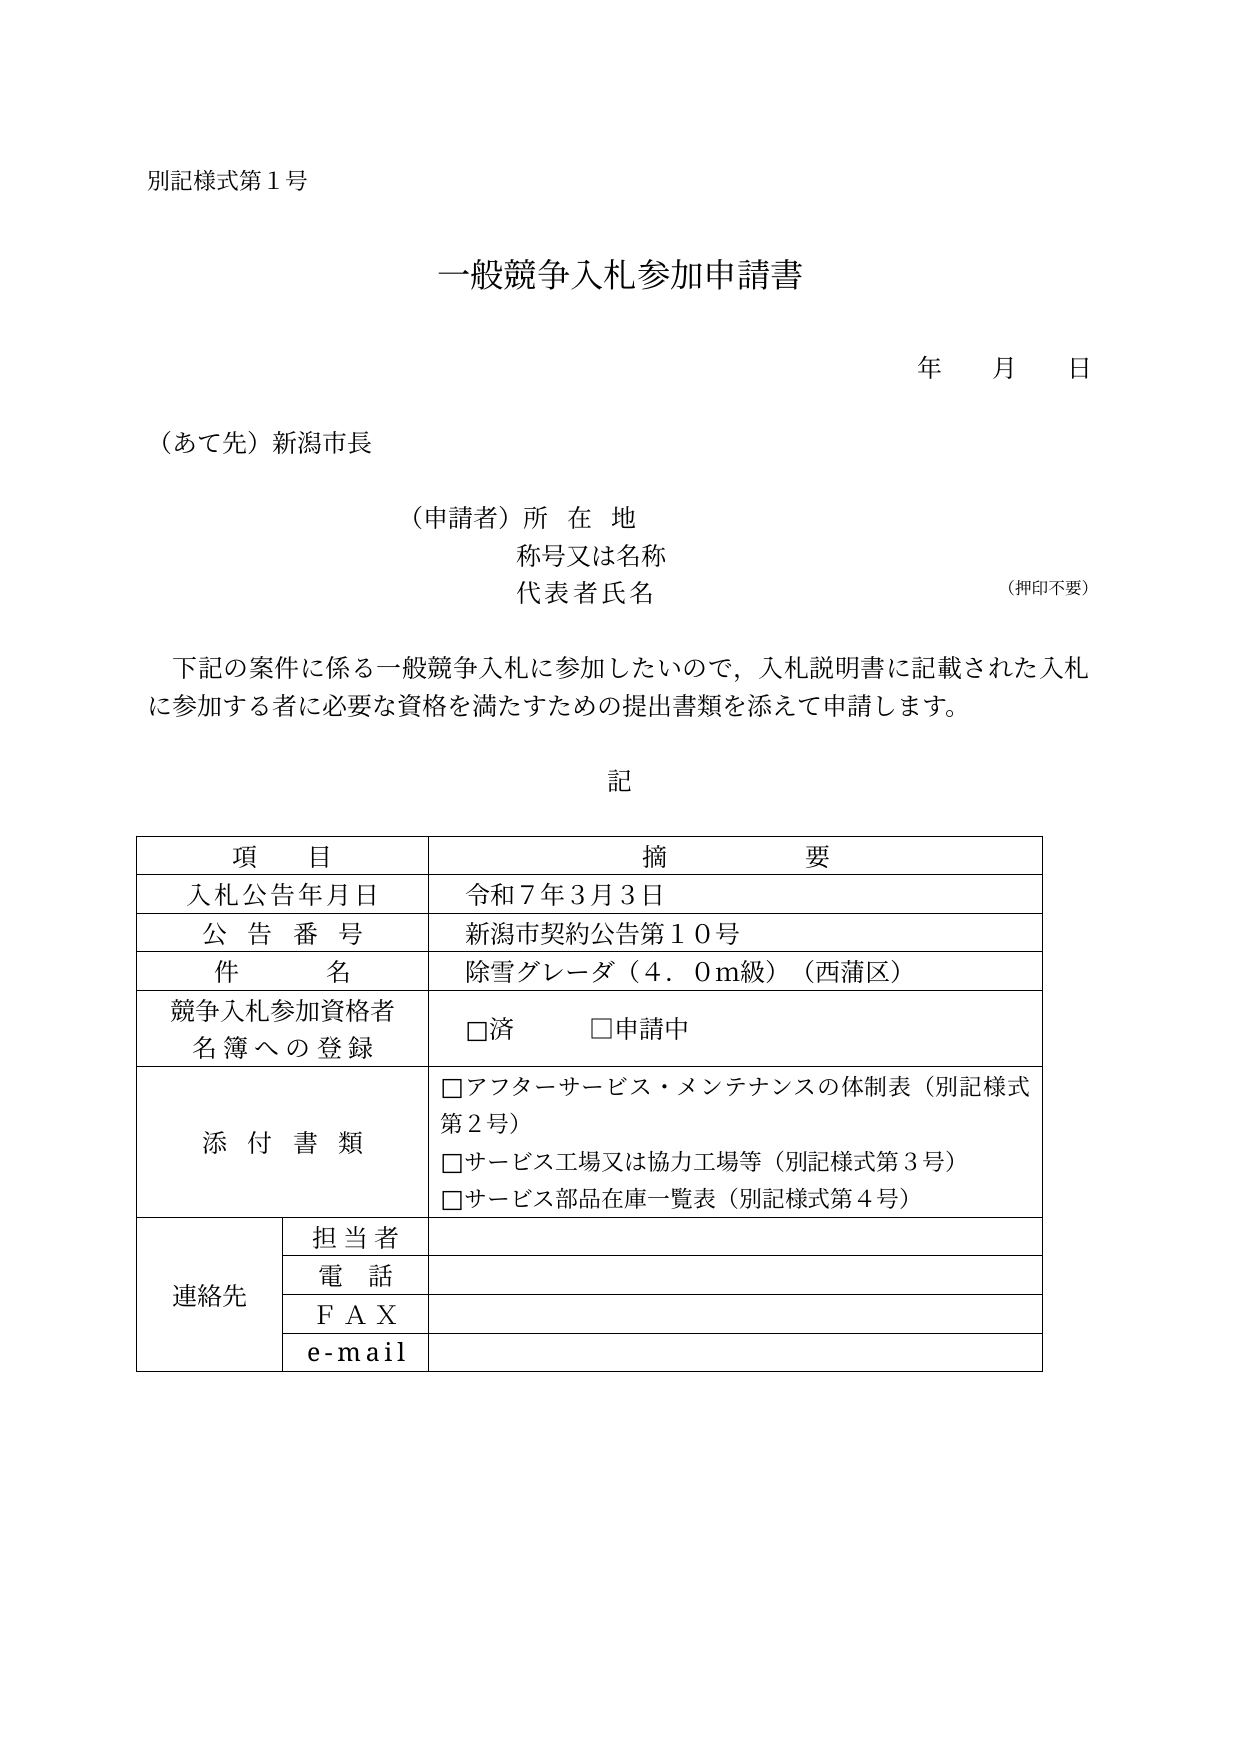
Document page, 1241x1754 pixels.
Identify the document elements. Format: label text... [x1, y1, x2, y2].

table_cell 競争入札参加資格者 名簿への登録 [137, 991, 428, 1066]
text 代表者氏名 [517, 573, 1092, 611]
table_cell 除雪グレーダ（４．０ｍ級）（西蒲区） [429, 952, 1042, 990]
table_cell 令和７年３月３日 [429, 875, 1042, 913]
table_cell 件名 [137, 952, 428, 990]
table_cell [429, 1256, 1042, 1294]
text 年 月 日 [148, 348, 1092, 386]
text 下記の案件に係る一般競争入札に参加したいので，入札説明書に記載された入札に参加する者に必要な資格を満たすための提出書類を添えて申請します。 [148, 648, 1092, 723]
table_cell [429, 1334, 1042, 1371]
text 記 [148, 761, 1092, 798]
table_cell ＦＡＸ [283, 1295, 428, 1332]
table_cell 公告番号 [137, 914, 428, 951]
table_cell 担当者 [283, 1218, 428, 1255]
text 称号又は名称 [517, 536, 1092, 573]
table_cell e-mail [283, 1334, 428, 1371]
text 別記様式第１号 [148, 161, 1092, 198]
table_header 項目 [137, 837, 428, 874]
table_cell □済 □申請中 [429, 991, 1042, 1066]
table_cell 入札公告年月日 [137, 875, 428, 913]
table_cell 連絡先 [137, 1218, 282, 1371]
table_cell [429, 1295, 1042, 1332]
text 一般競争入札参加申請書 [148, 236, 1092, 311]
table_cell 新潟市契約公告第１０号 [429, 914, 1042, 951]
table_cell □アフターサービス・メンテナンスの体制表（別記様式第２号） □サービス工場又は協力工場等（別記様式第３号） □サービス部品在庫一覧表（別記様式第４号） [429, 1067, 1042, 1217]
table_cell [429, 1218, 1042, 1255]
table_cell 電話 [283, 1256, 428, 1294]
table_header 摘要 [429, 837, 1042, 874]
table_cell 添付書類 [137, 1067, 428, 1217]
text （あて先）新潟市長 [148, 423, 1092, 461]
text （申請者）所在地 [399, 498, 1092, 536]
